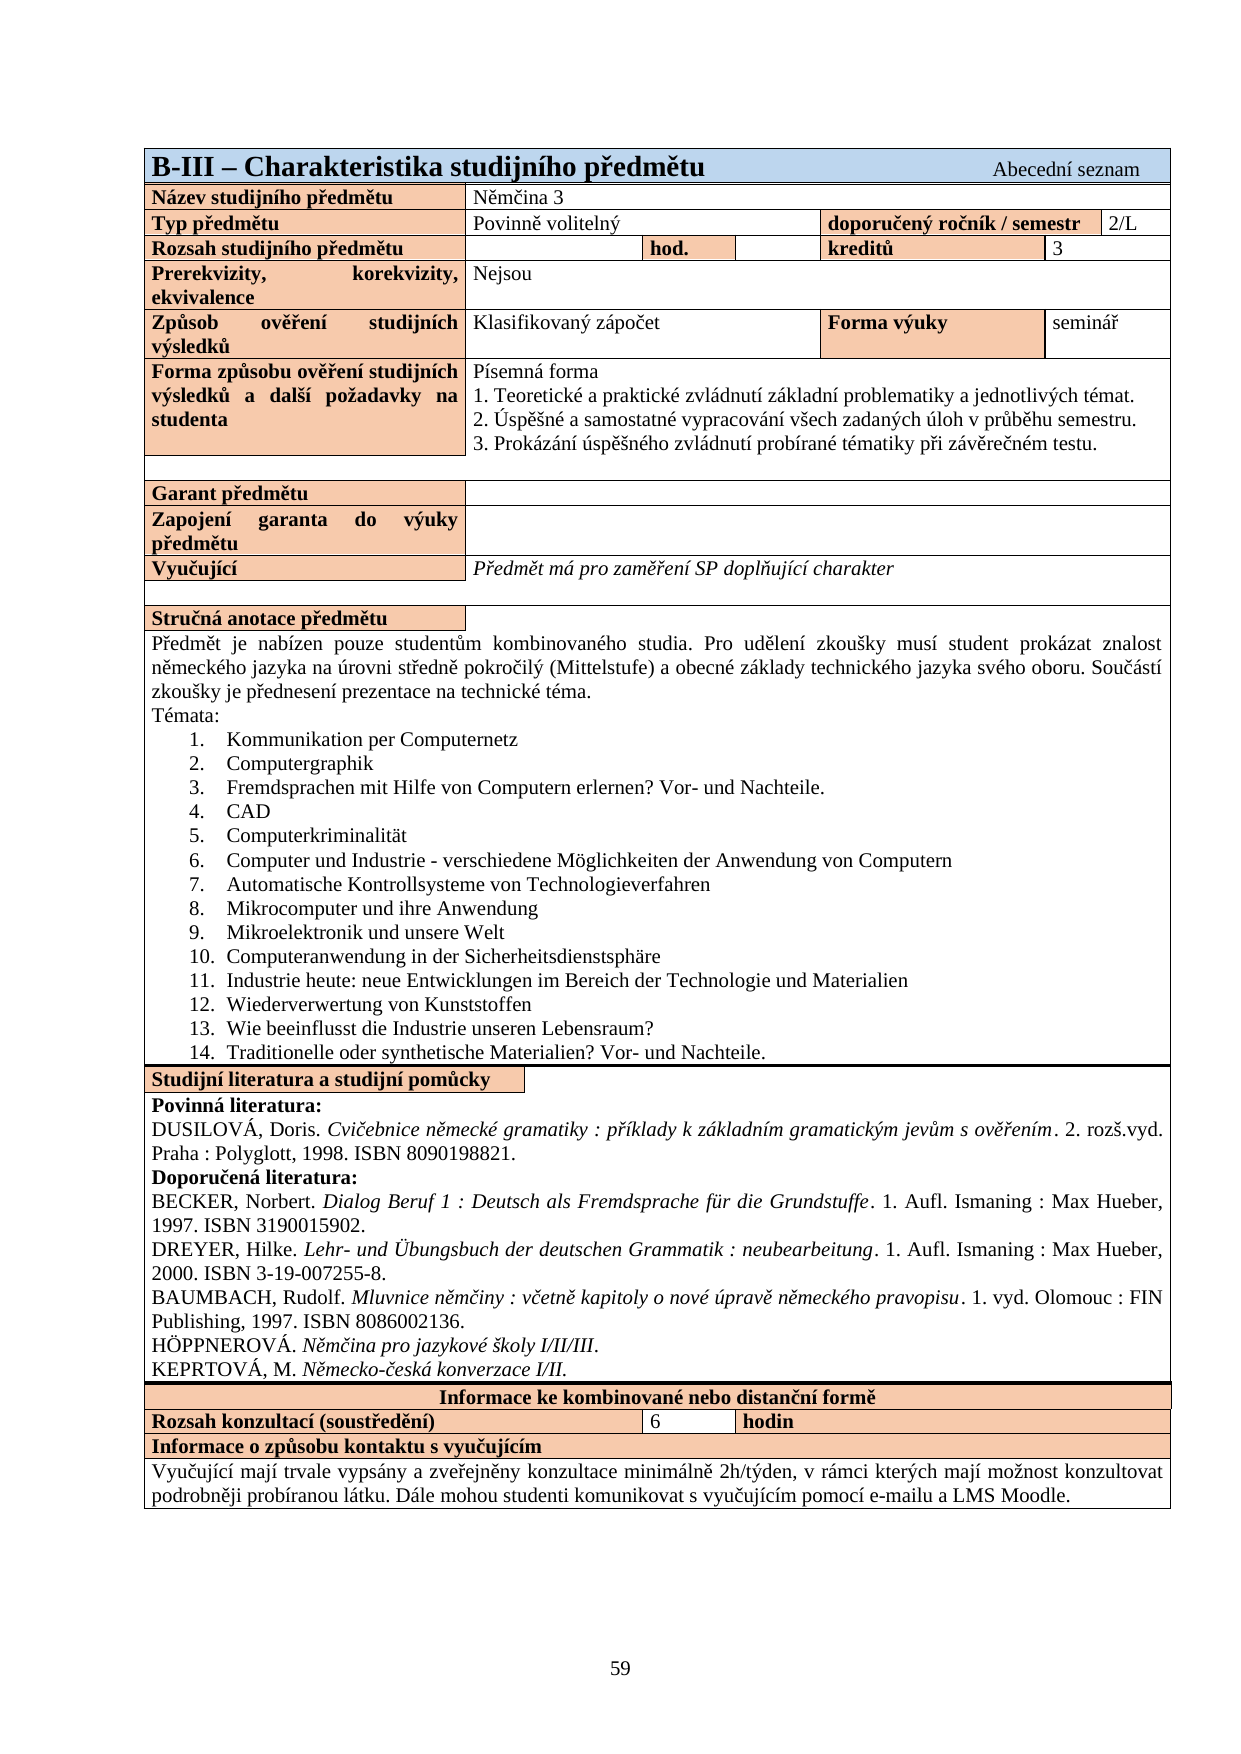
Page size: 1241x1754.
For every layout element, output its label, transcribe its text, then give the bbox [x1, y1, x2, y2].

table_cell Písemná forma 1. Teoretické a praktické zvládnutí základní problematiky a jednotlivých témat. 2. Úspěšné a samostatné vypracování všech zadaných úloh v průběhu semestru. 3. Prokázání úspěšného zvládnutí probírané tématiky při závěrečném testu. [466, 359, 1170, 455]
table_cell Povinně volitelný [466, 210, 820, 234]
table_header B-III – Charakteristika studijního předmětu Abecední seznam [145, 149, 1170, 182]
table_cell [145, 455, 1170, 480]
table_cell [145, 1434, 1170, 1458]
table_cell Klasifikovaný zápočet [466, 310, 820, 358]
table_cell Povinná literatura: DUSILOVÁ, Doris. Cvičebnice německé gramatiky : příklady k základním gramatickým jevům s ověřením. 2. rozš.vyd. Praha : Polyglott, 1998. ISBN 8090198821. Doporučená literatura: BECKER, Norbert. Dialog Beruf 1 : Deutsch als Fremdsprache für die Grundstuffe. 1. Aufl. Ismaning : Max Hueber, 1997. ISBN 3190015902. DREYER, Hilke. Lehr- und Übungsbuch der deutschen Grammatik : neubearbeitung. 1. Aufl. Ismaning : Max Hueber, 2000. ISBN 3-19-007255-8. BAUMBACH, Rudolf. Mluvnice němčiny : včetně kapitoly o nové úpravě německého pravopisu. 1. vyd. Olomouc : FIN Publishing, 1997. ISBN 8086002136. HÖPPNEROVÁ. Němčina pro jazykové školy I/II/III. KEPRTOVÁ, M. Německo-česká konverzace I/II. [145, 1092, 1170, 1381]
table_cell [466, 481, 1170, 505]
table_cell Informace ke kombinované nebo distanční formě [145, 1385, 1171, 1409]
table_cell Způsob ověření studijních výsledků [145, 310, 465, 358]
table_cell Typ předmětu [145, 210, 465, 234]
table_cell Rozsah studijního předmětu [145, 236, 465, 259]
table_cell [145, 580, 1170, 605]
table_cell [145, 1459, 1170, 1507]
table_cell 3 [1046, 236, 1170, 259]
table_cell Nejsou [466, 261, 1170, 309]
table_cell Stručná anotace předmětu [145, 606, 465, 630]
table_cell Vyučující [145, 556, 465, 580]
table_cell Název studijního předmětu [145, 185, 465, 209]
table_cell kreditů [821, 236, 1044, 259]
table_cell seminář [1046, 310, 1170, 358]
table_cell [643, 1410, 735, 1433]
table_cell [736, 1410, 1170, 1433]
table_cell Garant předmětu [145, 481, 465, 505]
table_cell Rozsah konzultací (soustředění) [145, 1410, 642, 1433]
table_cell Studijní literatura a studijní pomůcky [145, 1067, 524, 1092]
table_cell Němčina 3 [466, 185, 1170, 209]
table_cell Předmět má pro zaměření SP doplňující charakter [466, 556, 1170, 580]
table_cell [736, 236, 820, 259]
table_cell 2/L [1102, 210, 1170, 234]
table_cell [466, 606, 1170, 630]
table_cell Forma způsobu ověření studijních výsledků a další požadavky na studenta [145, 359, 465, 455]
table_cell [525, 1067, 1170, 1092]
table_cell [466, 506, 1170, 554]
table_cell Předmět je nabízen pouze studentům kombinovaného studia. Pro udělení zkoušky musí student prokázat znalost německého jazyka na úrovni středně pokročilý (Mittelstufe) a obecné základy technického jazyka svého oboru. Součástí zkoušky je přednesení prezentace na technické téma. Témata: Kommunikation per Computernetz Computergraphik Fremdsprachen mit Hilfe von Computern erlernen? Vor- und Nachteile. CAD Computerkriminalität Computer und Industrie - verschiedene Möglichkeiten der Anwendung von Computern Automatische Kontrollsysteme von Technologieverfahren Mikrocomputer und ihre Anwendung Mikroelektronik und unsere Welt Computeranwendung in der Sicherheitsdienstsphäre Industrie heute: neue Entwicklungen im Bereich der Technologie und Materialien Wiederverwertung von Kunststoffen Wie beeinflusst die Industrie unseren Lebensraum? Traditionelle oder synthetische Materialien? Vor- und Nachteile. [145, 630, 1170, 1064]
table_cell [466, 236, 642, 259]
table_cell Prerekvizity, korekvizity, ekvivalence [145, 261, 465, 309]
table_cell Zapojení garanta do výuky předmětu [145, 506, 465, 554]
table_cell Forma výuky [821, 310, 1044, 358]
table_cell hod. [643, 236, 735, 259]
table_cell doporučený ročník / semestr [821, 210, 1101, 234]
